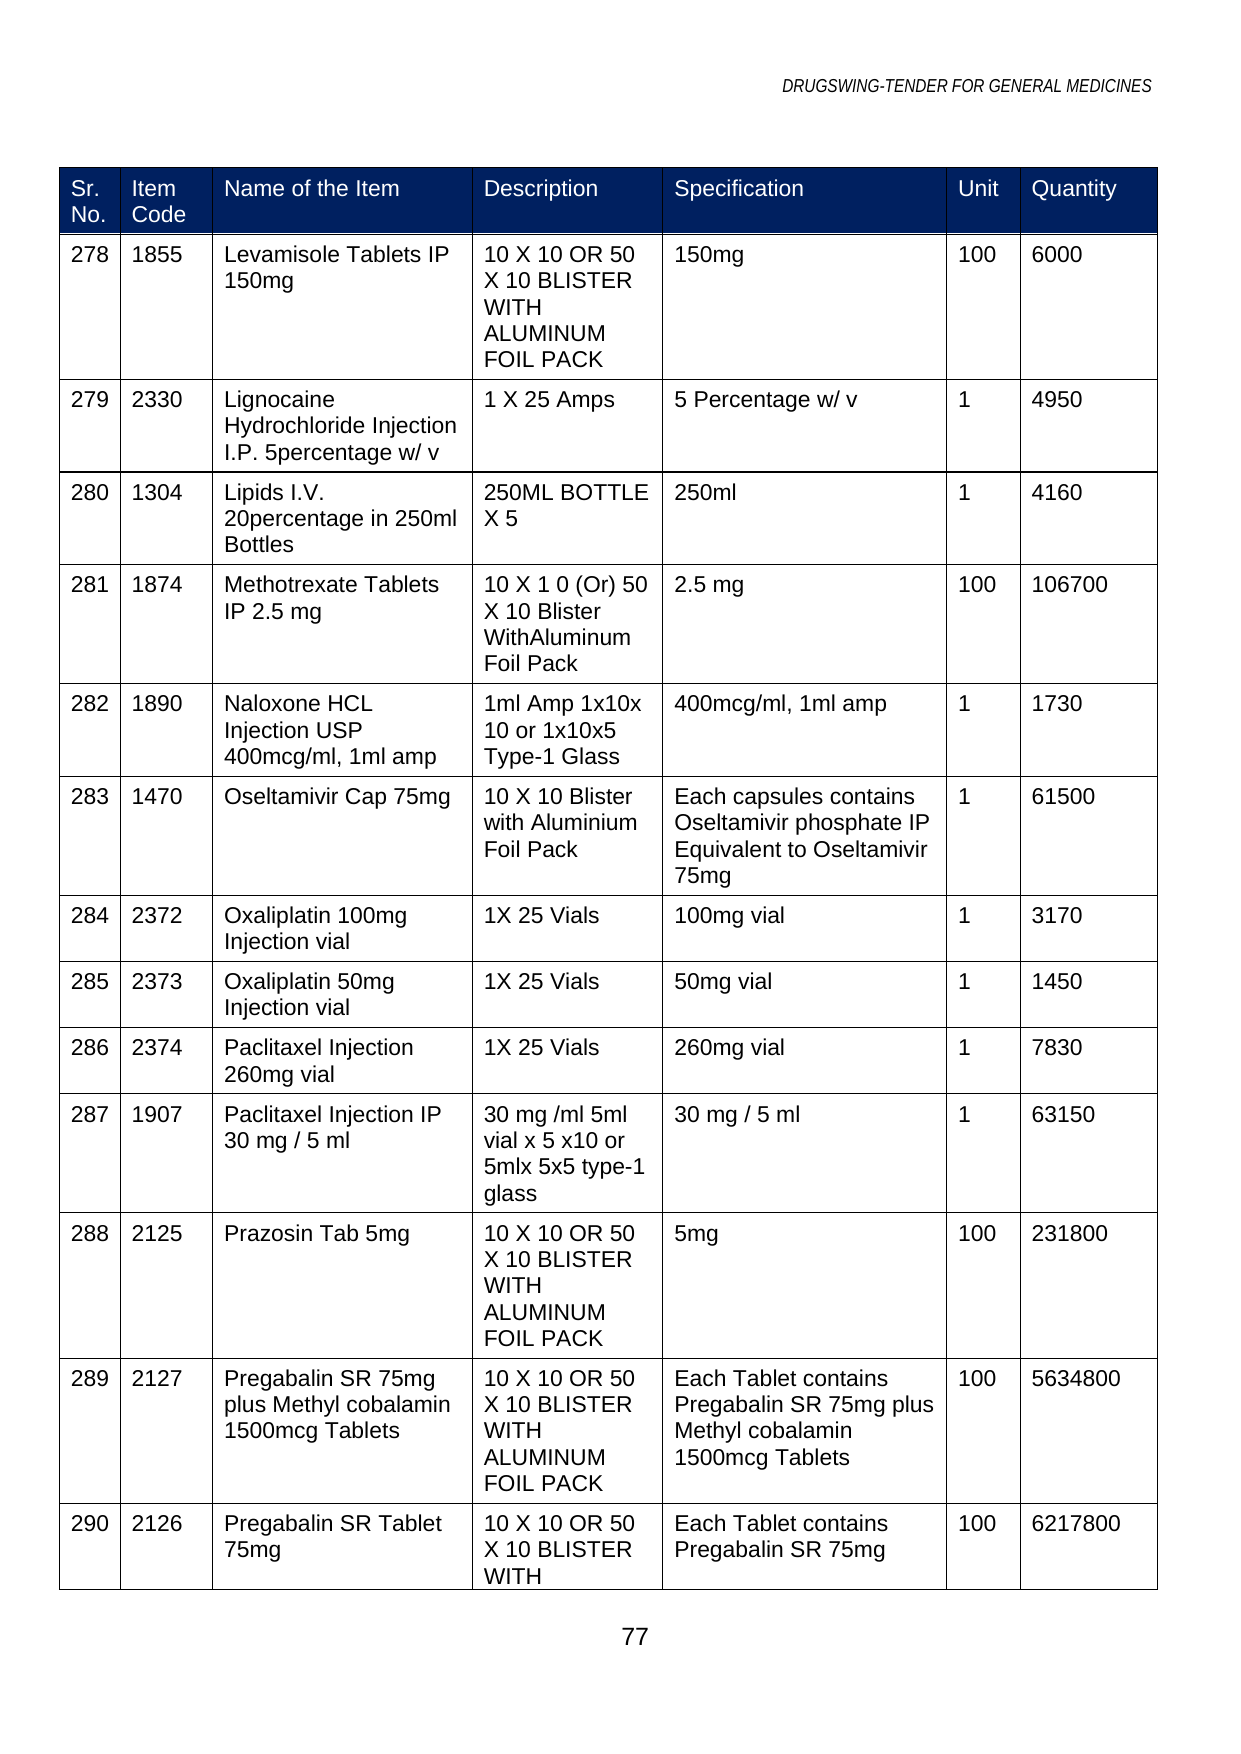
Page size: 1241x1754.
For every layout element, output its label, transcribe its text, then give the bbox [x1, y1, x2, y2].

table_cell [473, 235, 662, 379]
table_header Quantity [1021, 168, 1157, 233]
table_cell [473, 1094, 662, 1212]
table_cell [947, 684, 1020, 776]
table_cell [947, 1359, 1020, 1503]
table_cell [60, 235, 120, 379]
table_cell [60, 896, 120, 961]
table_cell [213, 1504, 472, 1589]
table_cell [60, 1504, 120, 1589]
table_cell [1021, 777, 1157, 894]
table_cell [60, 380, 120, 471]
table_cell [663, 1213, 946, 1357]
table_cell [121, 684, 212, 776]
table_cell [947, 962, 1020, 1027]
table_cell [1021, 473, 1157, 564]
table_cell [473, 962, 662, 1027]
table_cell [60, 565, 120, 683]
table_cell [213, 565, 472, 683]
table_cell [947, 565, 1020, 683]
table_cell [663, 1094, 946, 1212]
table_header Item Code [121, 168, 212, 233]
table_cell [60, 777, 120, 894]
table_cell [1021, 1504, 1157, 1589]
table_header Description [473, 168, 662, 233]
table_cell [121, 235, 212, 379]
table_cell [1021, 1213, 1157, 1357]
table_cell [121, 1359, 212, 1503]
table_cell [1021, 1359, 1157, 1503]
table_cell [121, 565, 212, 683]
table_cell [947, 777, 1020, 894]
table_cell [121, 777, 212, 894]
table_header Specification [663, 168, 946, 233]
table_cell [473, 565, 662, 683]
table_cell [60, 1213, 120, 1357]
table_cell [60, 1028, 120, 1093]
table_header Unit [947, 168, 1020, 233]
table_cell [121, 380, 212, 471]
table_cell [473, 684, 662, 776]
table_header Sr. No. [60, 168, 120, 233]
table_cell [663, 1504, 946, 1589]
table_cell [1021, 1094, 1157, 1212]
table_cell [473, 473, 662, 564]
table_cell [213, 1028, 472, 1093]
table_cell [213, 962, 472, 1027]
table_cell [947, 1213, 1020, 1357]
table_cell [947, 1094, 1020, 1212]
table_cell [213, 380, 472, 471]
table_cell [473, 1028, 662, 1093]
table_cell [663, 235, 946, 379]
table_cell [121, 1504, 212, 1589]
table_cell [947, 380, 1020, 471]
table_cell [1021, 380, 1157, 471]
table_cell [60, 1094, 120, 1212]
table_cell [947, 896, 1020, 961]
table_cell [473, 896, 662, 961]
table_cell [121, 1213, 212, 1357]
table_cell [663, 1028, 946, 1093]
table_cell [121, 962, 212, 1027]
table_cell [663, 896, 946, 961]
table_header Name of the Item [213, 168, 472, 233]
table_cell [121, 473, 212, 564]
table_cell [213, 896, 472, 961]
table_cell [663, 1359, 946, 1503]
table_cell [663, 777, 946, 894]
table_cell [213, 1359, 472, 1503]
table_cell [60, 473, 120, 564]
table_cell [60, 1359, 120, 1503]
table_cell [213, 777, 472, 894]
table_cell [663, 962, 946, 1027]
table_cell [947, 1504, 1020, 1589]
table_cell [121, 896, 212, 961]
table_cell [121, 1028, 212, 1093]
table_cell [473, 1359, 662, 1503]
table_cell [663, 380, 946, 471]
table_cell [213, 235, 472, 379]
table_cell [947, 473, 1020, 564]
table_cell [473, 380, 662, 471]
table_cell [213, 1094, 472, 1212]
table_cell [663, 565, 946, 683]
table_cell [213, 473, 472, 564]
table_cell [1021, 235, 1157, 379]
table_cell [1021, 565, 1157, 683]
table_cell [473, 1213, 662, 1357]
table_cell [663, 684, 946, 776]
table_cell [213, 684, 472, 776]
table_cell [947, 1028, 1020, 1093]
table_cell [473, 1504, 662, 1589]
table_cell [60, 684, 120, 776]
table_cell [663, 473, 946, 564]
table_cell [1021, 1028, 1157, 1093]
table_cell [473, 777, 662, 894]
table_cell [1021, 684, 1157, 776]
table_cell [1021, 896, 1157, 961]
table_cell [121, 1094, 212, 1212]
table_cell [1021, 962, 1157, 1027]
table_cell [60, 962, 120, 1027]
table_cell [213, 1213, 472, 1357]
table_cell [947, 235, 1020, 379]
